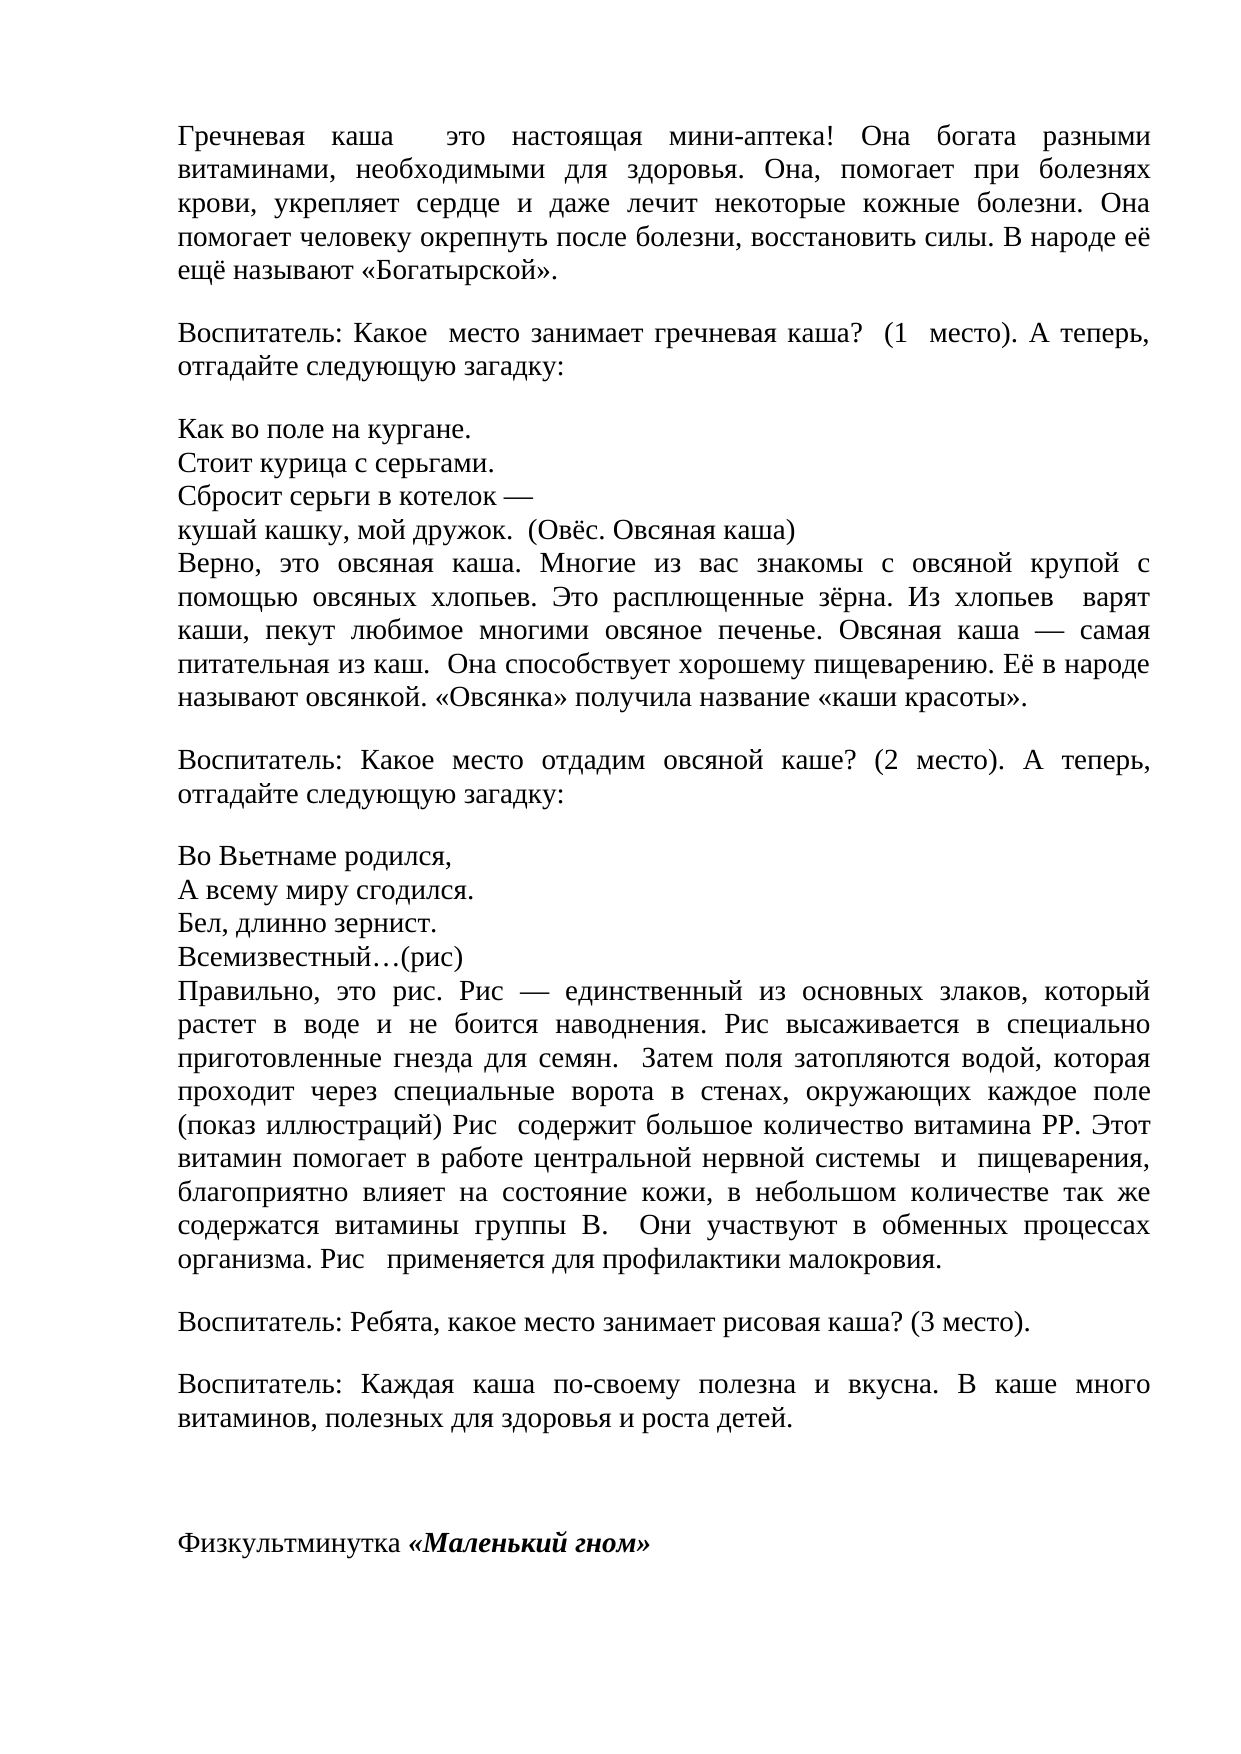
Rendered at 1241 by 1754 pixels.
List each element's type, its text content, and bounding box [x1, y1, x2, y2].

text Воспитатель: Каждая каша по-своему полезна и вкусна. В каше много витаминов, полезных для здоровья и роста детей. [177, 1366, 1152, 1433]
text Всемизвестный…(рис) Правильно, это рис. Рис — единственный из основных злаков, который растет в воде и не боится наводнения. Рис высаживается в специально приготовленные гнезда для семян. Затем поля затопляются водой, которая проходит через специальные ворота в стенах, окружающих каждое поле (показ иллюстраций) Рис содержит большое количество витамина РР. Этот витамин помогает в работе центральной нервной системы и пищеварения, благоприятно влияет на состояние кожи, в небольшом количестве так же содержатся витамины группы В. Они участвуют в обменных процессах организма. Рис применяется для профилактики малокровия. [177, 939, 1152, 1274]
text А всему миру сгодился. [177, 872, 1152, 906]
text Физкультминутка «Маленький гном» [177, 1525, 1152, 1559]
text Стоит курица с серьгами. [177, 445, 1152, 478]
text Воспитатель: Ребята, какое место занимает рисовая каша? (3 место). [177, 1304, 1152, 1337]
text Верно, это овсяная каша. Многие из вас знакомы с овсяной крупой с помощью овсяных хлопьев. Это расплющенные зёрна. Из хлопьев варят каши, пекут любимое многими овсяное печенье. Овсяная каша — самая питательная из каш. Она способствует хорошему пищеварению. Её в народе называют овсянкой. «Овсянка» получила название «каши красоты». [177, 545, 1152, 713]
text Воспитатель: Какое место занимает гречневая каша? (1 место). А теперь, отгадайте следующую загадку: [177, 315, 1152, 382]
text Как во поле на кургане. [177, 411, 1152, 445]
text Бел, длинно зернист. [177, 906, 1152, 939]
text Во Вьетнаме родился, [177, 838, 1152, 872]
text кушай кашку, мой дружок. (Овёс. Овсяная каша) [177, 512, 1152, 545]
text Гречневая каша это настоящая мини-аптека! Она богата разными витаминами, необходимыми для здоровья. Она, помогает при болезнях крови, укрепляет сердце и даже лечит некоторые кожные болезни. Она помогает человеку окрепнуть после болезни, восстановить силы. В народе её ещё называют «Богатырской». [177, 118, 1152, 286]
text Сбросит серьги в котелок — [177, 478, 1152, 512]
text Воспитатель: Какое место отдадим овсяной каше? (2 место). А теперь, отгадайте следующую загадку: [177, 742, 1152, 809]
